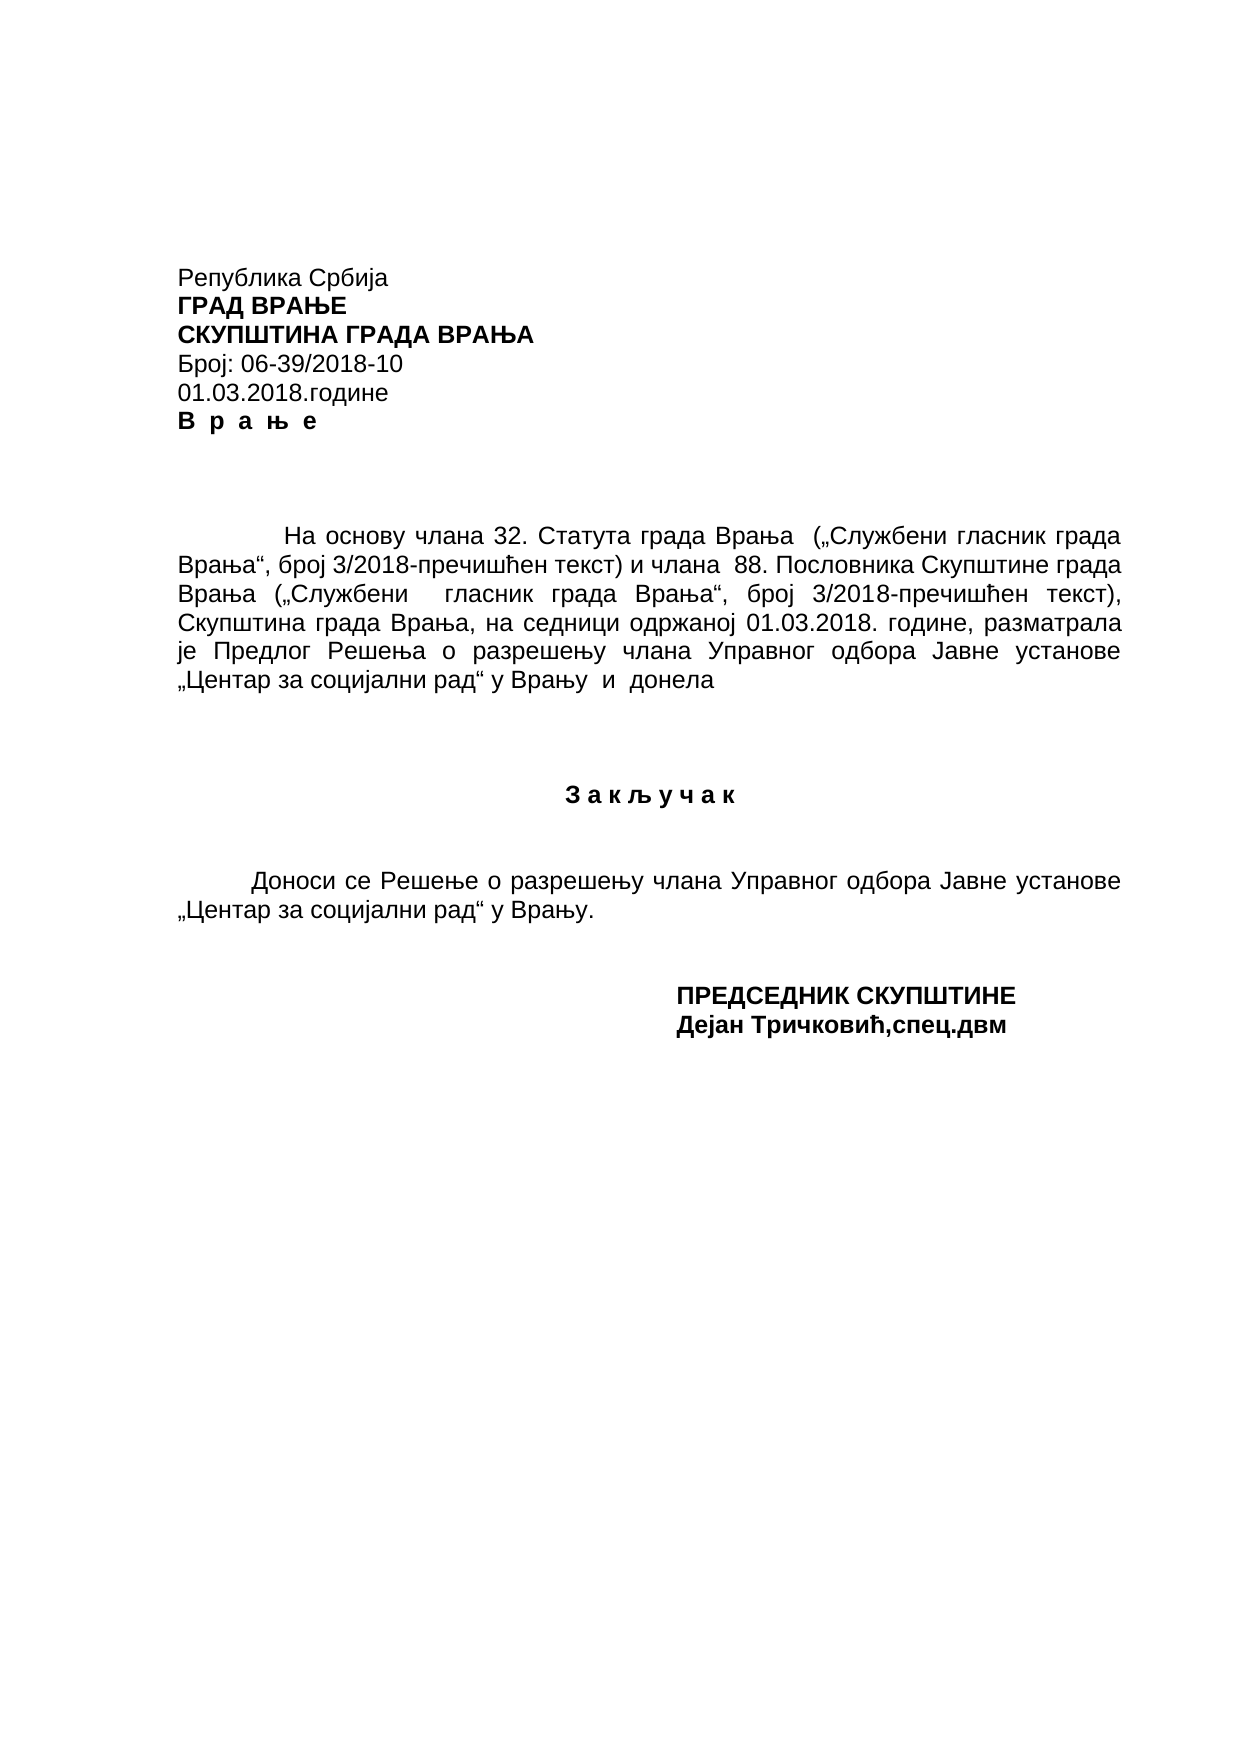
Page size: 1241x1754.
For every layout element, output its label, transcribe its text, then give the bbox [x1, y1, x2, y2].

text Доноси се Решење о разрешењу члана Управног одбора Јавне установе „Центар за социјални рад“ у Врању. [177, 866, 1122, 924]
text З а к љ у ч а к [177, 780, 1122, 809]
text ГРАД ВРАЊЕ [177, 291, 1122, 320]
text 01.03.2018.године [177, 378, 1122, 406]
text СКУПШТИНА ГРАДА ВРАЊА [177, 320, 1122, 349]
text На основу члана 32. Статута града Врања („Службени гласник града Врања“, број 3/2018-пречишћен текст) и члана 88. Пословника Скупштине града Врања („Службени гласник града Врања“, број 3/2018-пречишћен текст), Скупштина града Врања, на седници одржаној 01.03.2018. године, разматрала је Предлог Решења о разрешењу члана Управног одбора Јавне установе „Центар за социјални рад“ у Врању и донела [177, 521, 1122, 694]
text Република Србија [177, 263, 1122, 291]
text В р а њ е [177, 406, 1122, 435]
text ПРЕДСЕДНИК СКУПШТИНЕ [177, 981, 1122, 1010]
text Број: 06-39/2018-10 [177, 349, 1122, 378]
text Дејан Тричковић,спец.двм [177, 1010, 1122, 1039]
